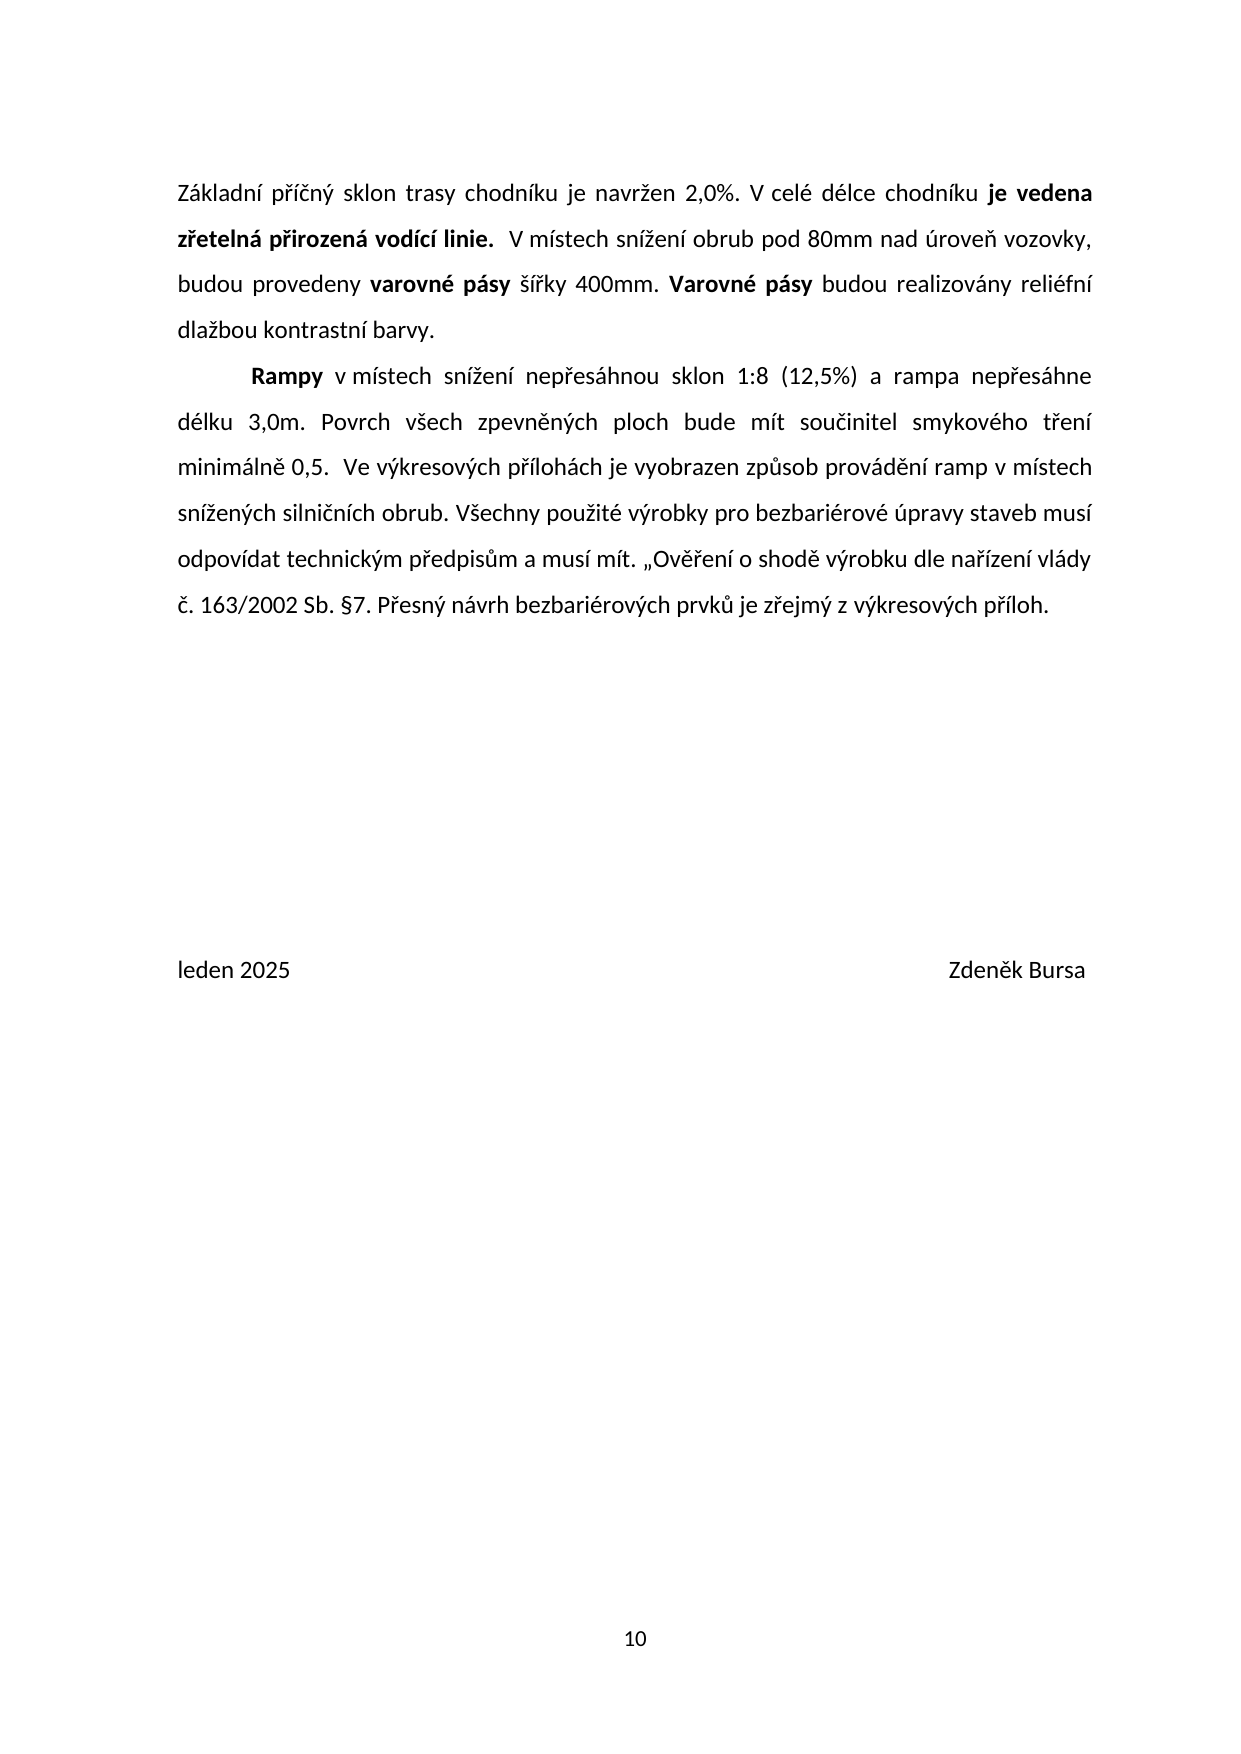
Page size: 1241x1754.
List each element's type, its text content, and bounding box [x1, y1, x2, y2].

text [177, 177, 1092, 345]
text leden 2025 Zdeněk Bursa [177, 954, 1092, 985]
text Rampy v místech snížení nepřesáhnou sklon 1:8 (12,5%) a rampa nepřesáhne délku 3,0m. Povrch všech zpevněných ploch bude mít součinitel smykového tření minimálně 0,5. Ve výkresových přílohách je vyobrazen způsob provádění ramp v místech snížených silničních obrub. Všechny použité výrobky pro bezbariérové úpravy staveb musí odpovídat technickým předpisům a musí mít. „Ověření o shodě výrobku dle nařízení vlády č. 163/2002 Sb. §7. Přesný návrh bezbariérových prvků je zřejmý z výkresových příloh. [177, 360, 1092, 619]
